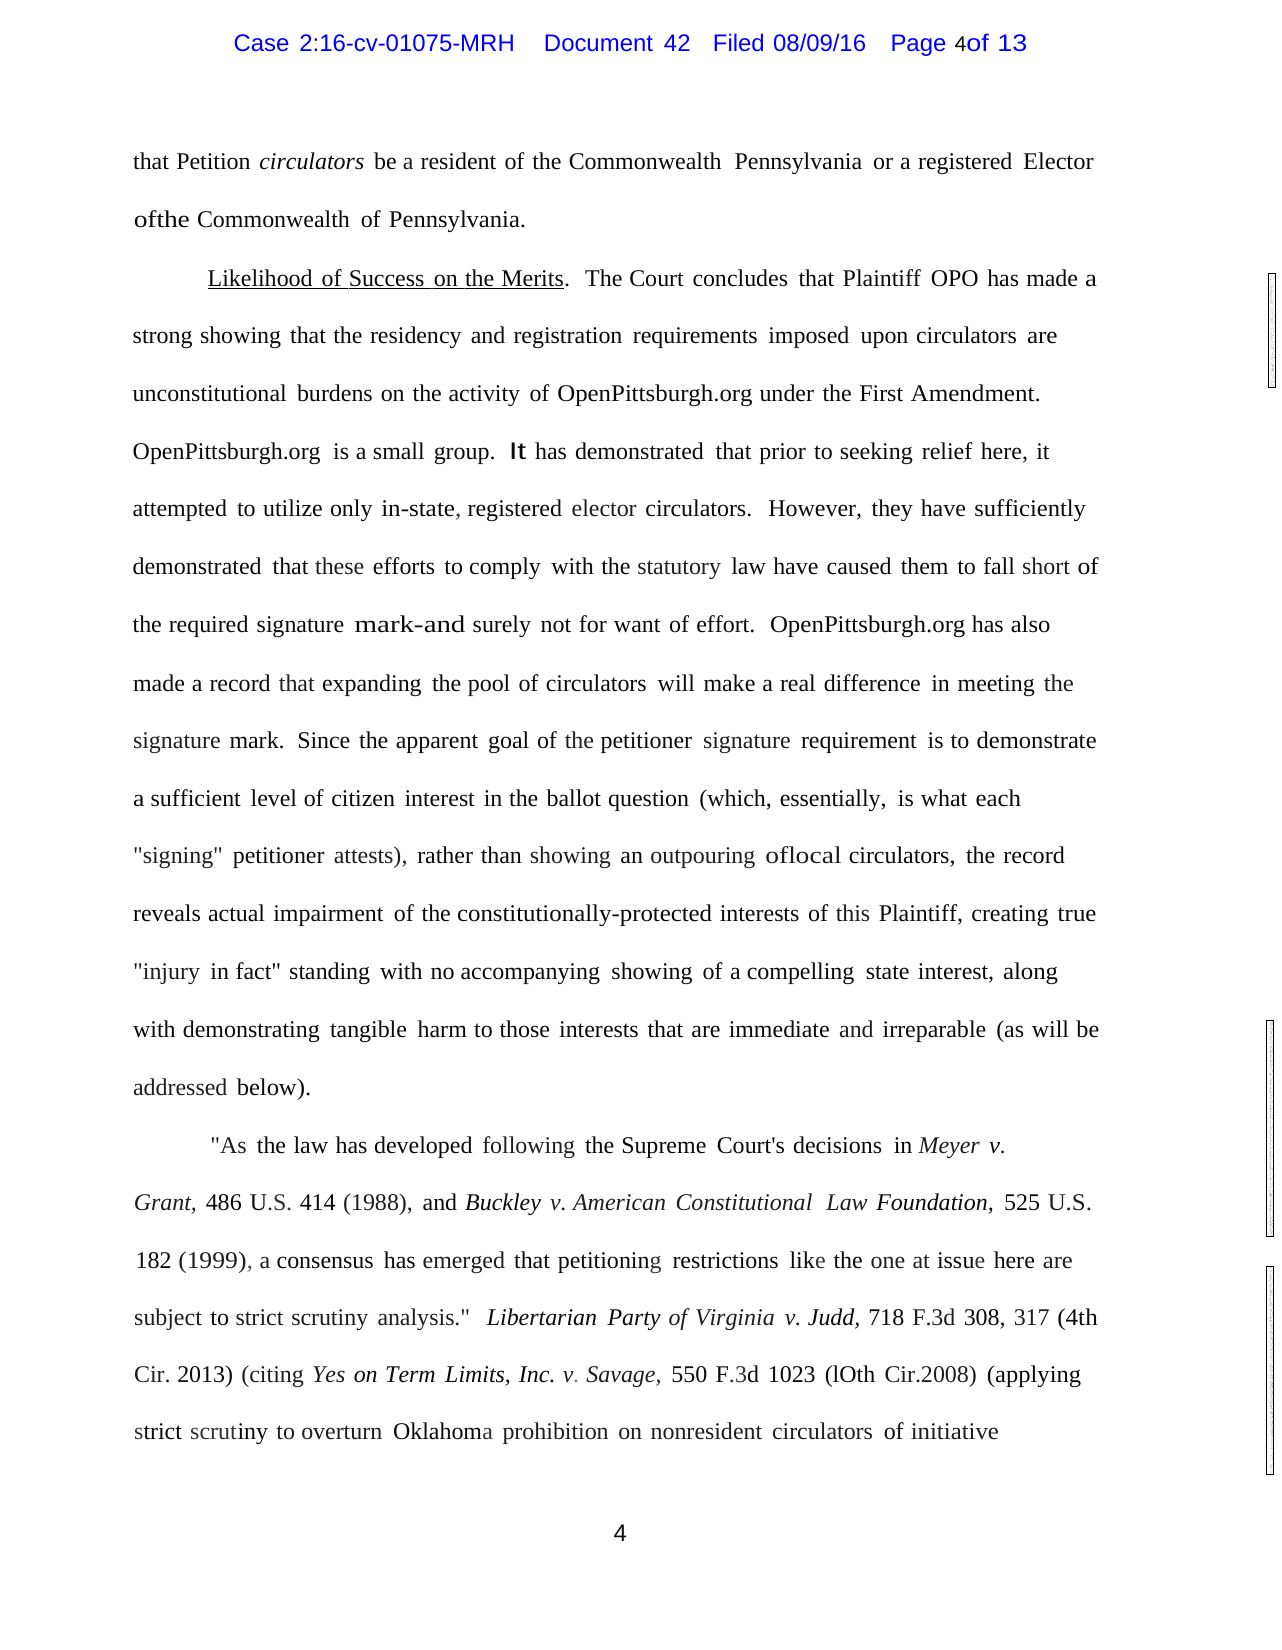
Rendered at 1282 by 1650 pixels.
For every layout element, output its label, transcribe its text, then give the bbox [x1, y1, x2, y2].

text made a record that expanding the pool of circulators will make a real difference in meeting the signature mark. Since the apparent goal of the petitioner signature requirement is to demonstrate a sufficient level of citizen interest in the ballot question (which, essentially, is what each "signing" petitioner attests), rather than showing an outpouring oflocal circulators, the record reveals actual impairment of the constitutionally-protected interests of this Plaintiff, creating true "injury in fact" standing with no accompanying showing of a compelling state interest, along [133, 669, 1111, 984]
text Likelihood of Success on the Merits. The Court concludes that Plaintiff OPO has made a strong showing that the residency and registration requirements imposed upon circulators are unconstitutional burdens on the activity of OpenPittsburgh.org under the First Amendment. OpenPittsburgh.org is a small group. It has demonstrated that prior to seeking relief here, it attempted to utilize only in-state, registered elector circulators. However, they have sufficiently demonstrated that these efforts to comply with the statutory law have caused them to fall short of the required signature mark-and surely not for want of effort. OpenPittsburgh.org has also [132, 264, 1111, 637]
picture [1267, 1021, 1273, 1188]
text that Petition circulators be a resident of the Commonwealth Pennsylvania or a registered Elector ofthe Commonwealth of Pennsylvania. [133, 147, 1108, 232]
text "As the law has developed following the Supreme Court's decisions in Meyer v. [203, 1131, 1013, 1159]
text 182 (1999), a consensus has emerged that petitioning restrictions like the one at issue here are subject to strict scrutiny analysis." Libertarian Party of Virginia v. Judd, 718 F.3d 308, 317 (4th Cir. 2013) (citing Yes on Term Limits, Inc. v. Savage, 550 F.3d 1023 (lOth Cir.2008) (applying strict scrutiny to overturn Oklahoma prohibition on nonresident circulators of initiative [134, 1246, 1109, 1445]
text Grant, 486 U.S. 414 (1988), and Buckley v. American Constitutional Law Foundation, 525 U.S. [133, 1188, 1281, 1216]
text with demonstrating tangible harm to those interests that are immediate and irreparable (as will be addressed below). [133, 1015, 1112, 1100]
picture [1267, 1216, 1273, 1236]
picture [1269, 274, 1275, 387]
picture [1267, 1267, 1273, 1474]
